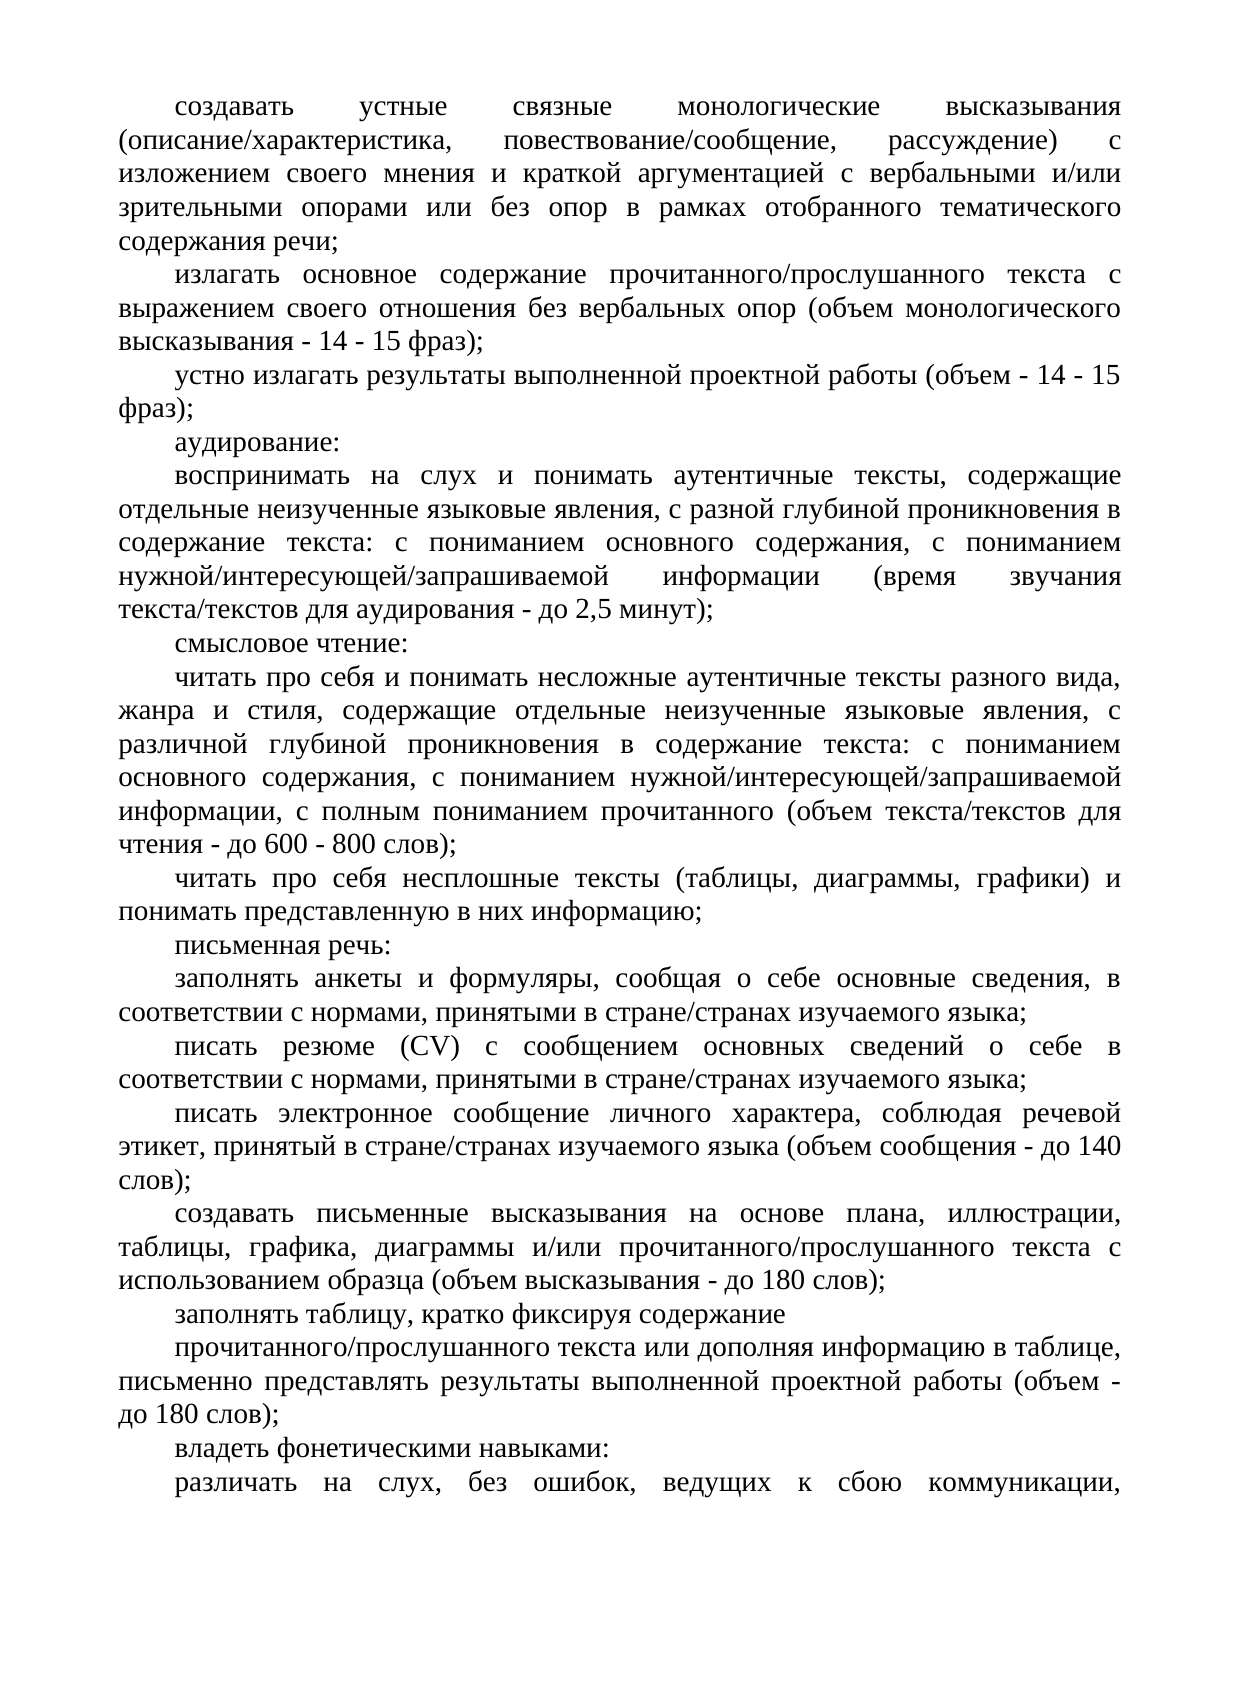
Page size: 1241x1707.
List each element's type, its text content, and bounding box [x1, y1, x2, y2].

text заполнять анкеты и формуляры, сообщая о себе основные сведения, в соответствии с нормами, принятыми в стране/странах изучаемого языка; [118, 961, 1122, 1028]
text прочитанного/прослушанного текста или дополняя информацию в таблице, письменно представлять результаты выполненной проектной работы (объем - до 180 слов); [118, 1329, 1122, 1430]
text писать электронное сообщение личного характера, соблюдая речевой этикет, принятый в стране/странах изучаемого языка (объем сообщения - до 140 слов); [118, 1095, 1122, 1195]
text воспринимать на слух и понимать аутентичные тексты, содержащие отдельные неизученные языковые явления, с разной глубиной проникновения в содержание текста: с пониманием основного содержания, с пониманием нужной/интересующей/запрашиваемой информации (время звучания текста/текстов для аудирования - до 2,5 минут); [118, 457, 1122, 625]
text писать резюме (CV) с сообщением основных сведений о себе в соответствии с нормами, принятыми в стране/странах изучаемого языка; [118, 1028, 1122, 1095]
text создавать письменные высказывания на основе плана, иллюстрации, таблицы, графика, диаграммы и/или прочитанного/прослушанного текста с использованием образца (объем высказывания - до 180 слов); [118, 1195, 1122, 1296]
text излагать основное содержание прочитанного/прослушанного текста с выражением своего отношения без вербальных опор (объем монологического высказывания - 14 - 15 фраз); [118, 256, 1122, 357]
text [118, 1464, 1122, 1497]
text аудирование: [118, 424, 1122, 457]
text заполнять таблицу, кратко фиксируя содержание [118, 1296, 1122, 1329]
text читать про себя несплошные тексты (таблицы, диаграммы, графики) и понимать представленную в них информацию; [118, 860, 1122, 927]
text создавать устные связные монологические высказывания (описание/характеристика, повествование/сообщение, рассуждение) с изложением своего мнения и краткой аргументацией с вербальными и/или зрительными опорами или без опор в рамках отобранного тематического содержания речи; [118, 88, 1122, 256]
text смысловое чтение: [118, 625, 1122, 659]
text читать про себя и понимать несложные аутентичные тексты разного вида, жанра и стиля, содержащие отдельные неизученные языковые явления, с различной глубиной проникновения в содержание текста: с пониманием основного содержания, с пониманием нужной/интересующей/запрашиваемой информации, с полным пониманием прочитанного (объем текста/текстов для чтения - до 600 - 800 слов); [118, 659, 1122, 860]
text устно излагать результаты выполненной проектной работы (объем - 14 - 15 фраз); [118, 357, 1122, 424]
text письменная речь: [118, 927, 1122, 961]
text владеть фонетическими навыками: [118, 1430, 1122, 1464]
